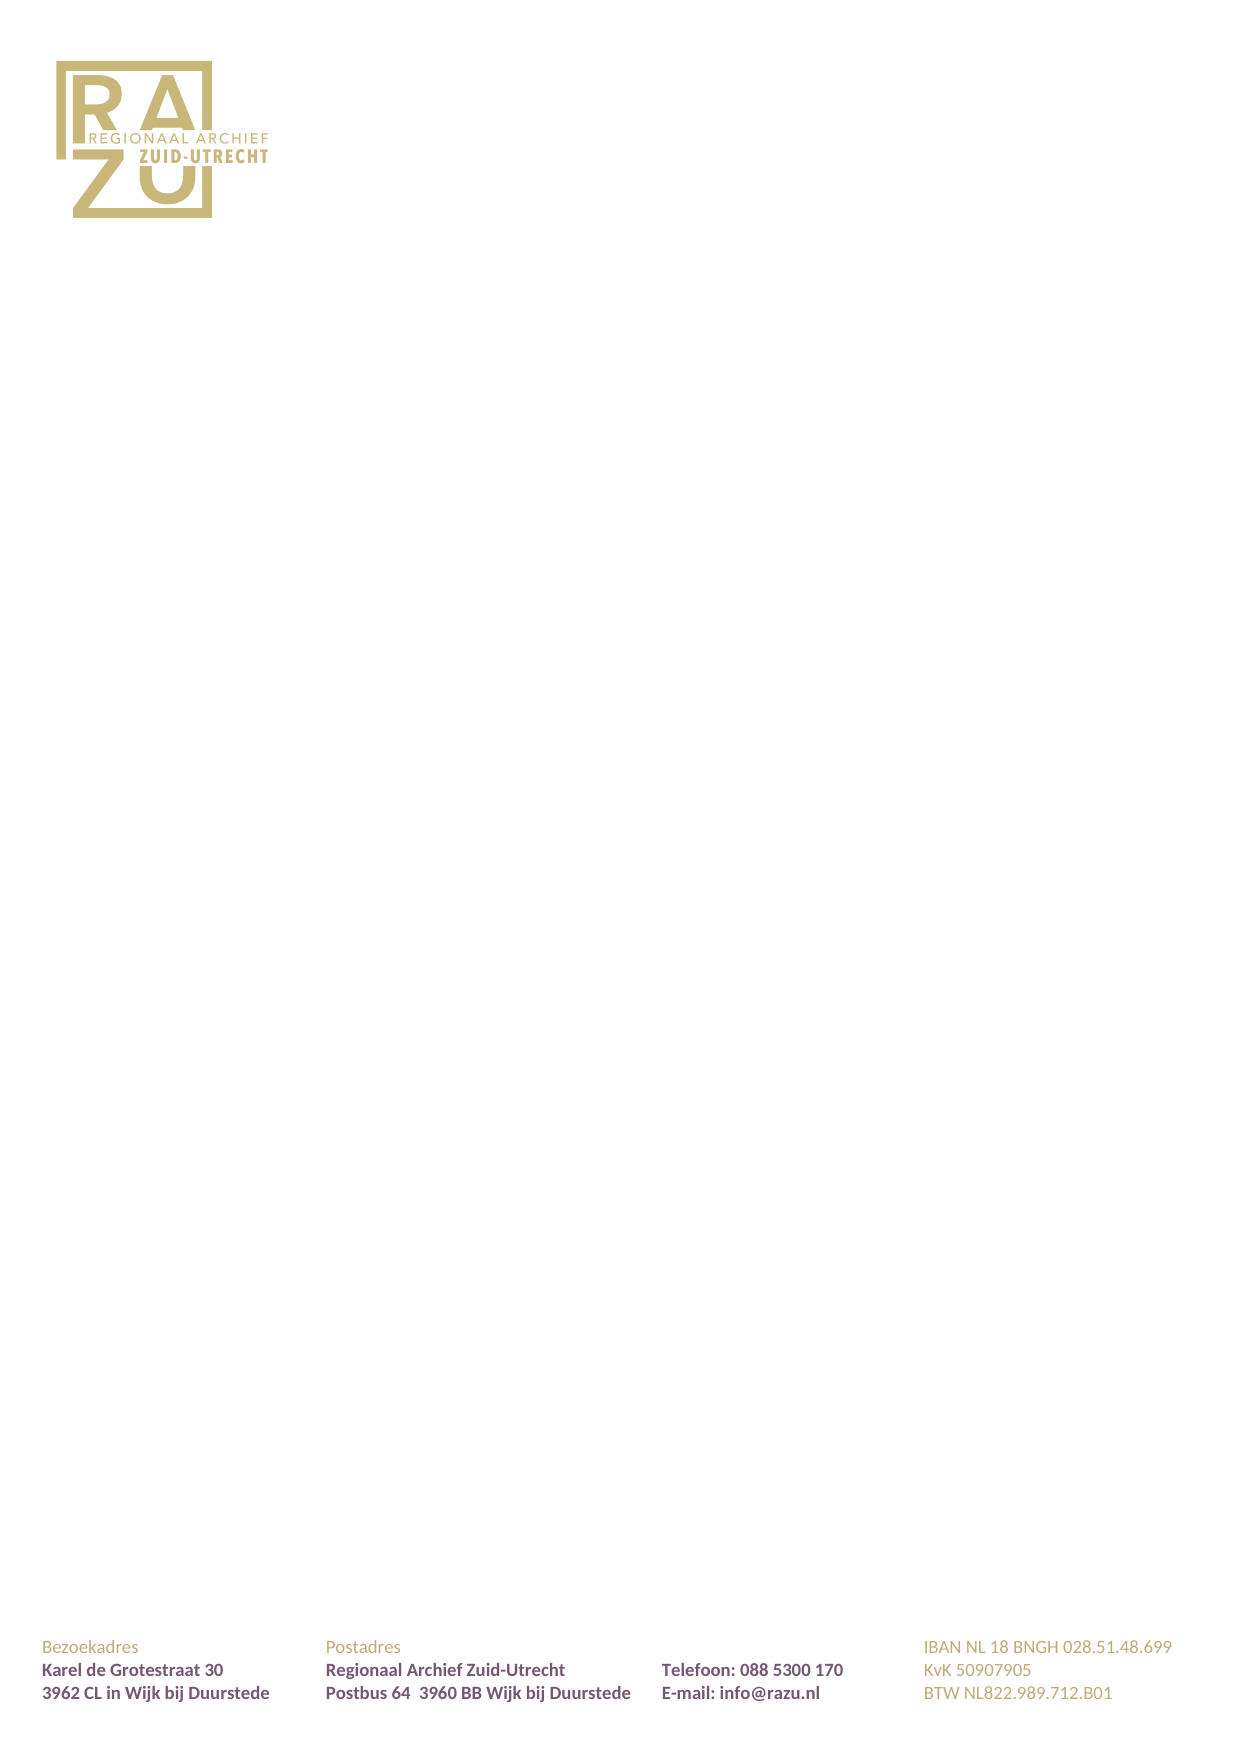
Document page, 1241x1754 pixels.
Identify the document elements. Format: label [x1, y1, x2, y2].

picture [56, 61, 268, 218]
